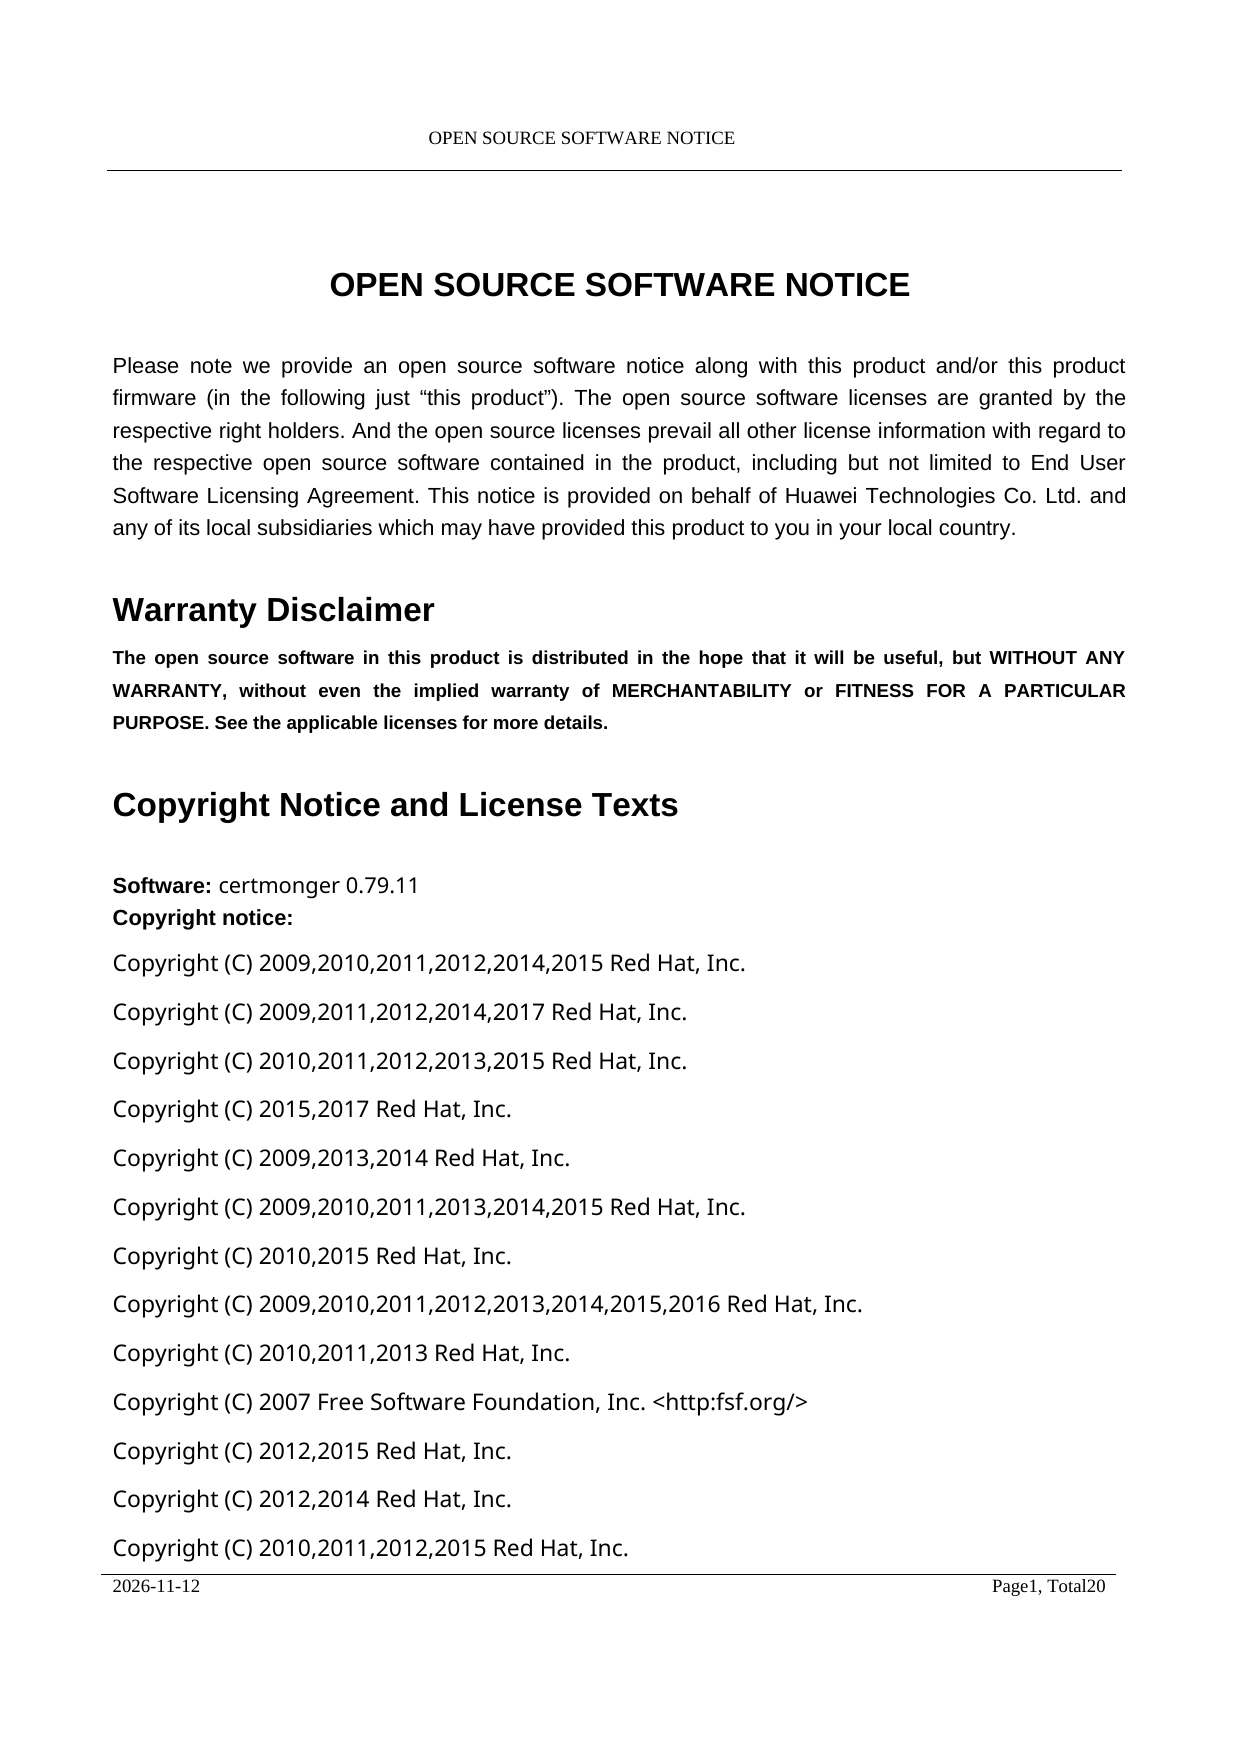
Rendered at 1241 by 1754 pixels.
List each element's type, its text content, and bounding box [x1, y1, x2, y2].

text OPEN SOURCE SOFTWARE NOTICE [112, 251, 1128, 316]
text Please note we provide an open source software notice along with this product and/or this product firmware (in the following just “this product”). The open source software licenses are granted by the respective right holders. And the open source licenses prevail all other license information with regard to the respective open source software contained in the product, including but not limited to End User Software Licensing Agreement. This notice is provided on behalf of Huawei Technologies Co. Ltd. and any of its local subsidiaries which may have provided this product to you in your local country. [112, 349, 1128, 544]
text Copyright notice: [112, 901, 1128, 934]
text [112, 947, 1128, 1564]
text Software: certmonger 0.79.11 [112, 869, 1128, 901]
text The open source software in this product is distributed in the hope that it will be useful, but WITHOUT ANY WARRANTY, without even the implied warranty of MERCHANTABILITY or FITNESS FOR A PARTICULAR PURPOSE. See the applicable licenses for more details. [112, 641, 1128, 739]
text Warranty Disclaimer [112, 576, 1128, 641]
text Copyright Notice and License Texts [112, 771, 1128, 836]
